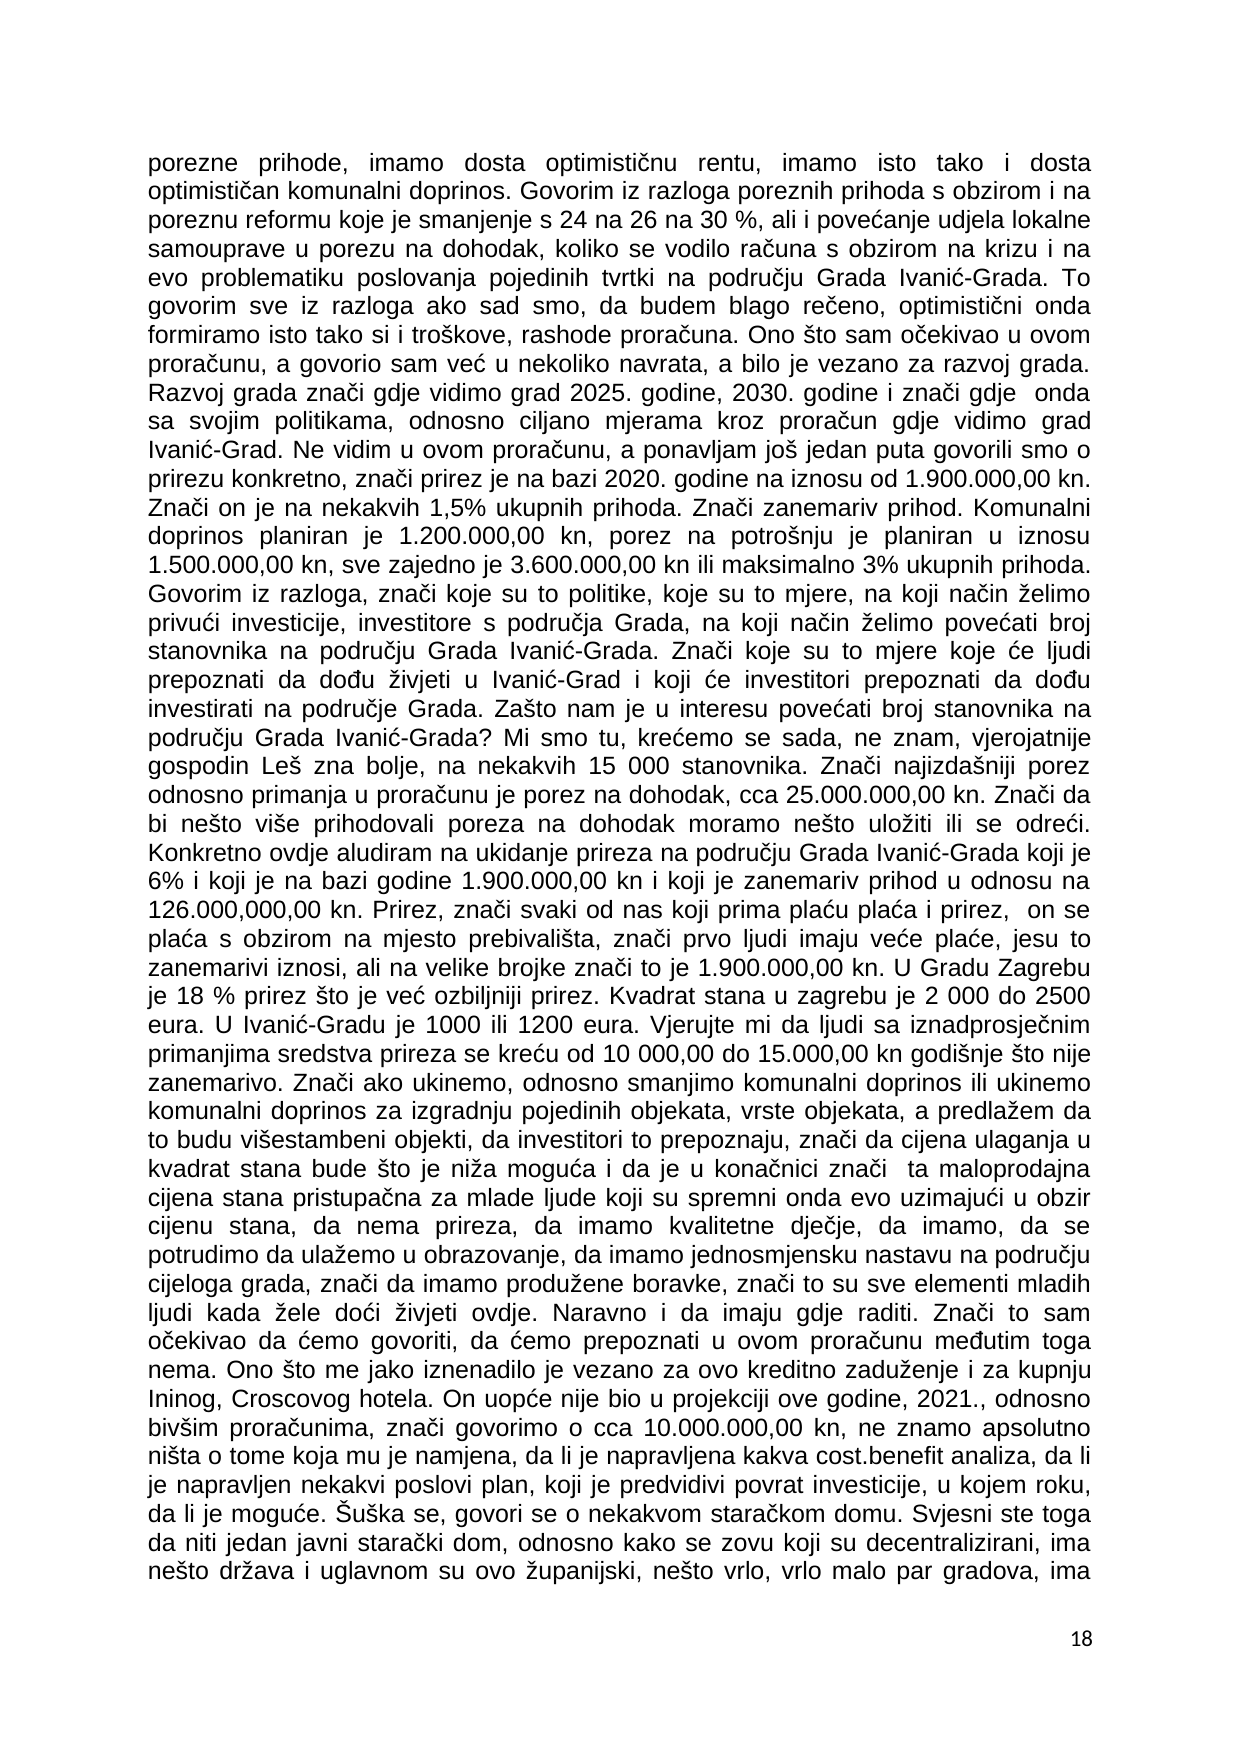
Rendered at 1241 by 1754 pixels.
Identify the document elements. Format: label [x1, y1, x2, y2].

text [148, 148, 1093, 1585]
